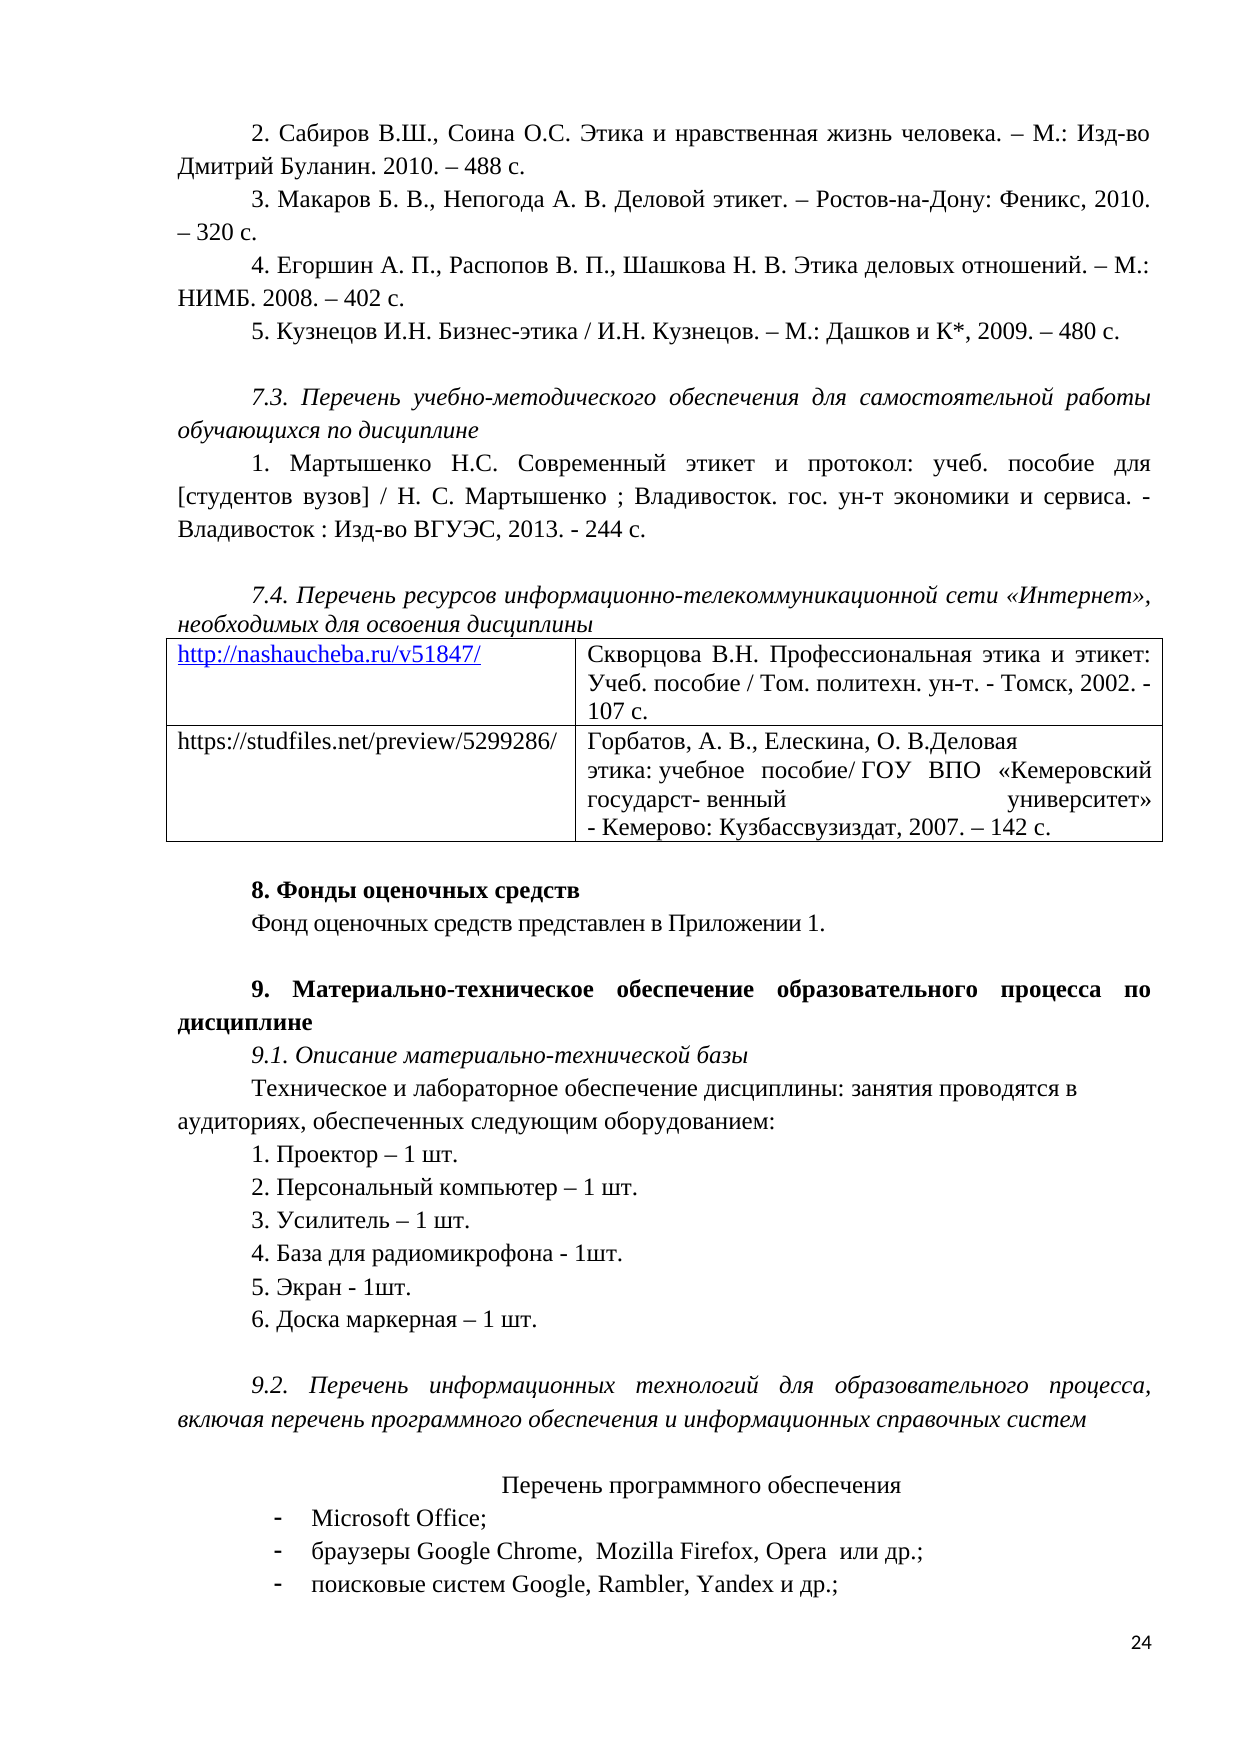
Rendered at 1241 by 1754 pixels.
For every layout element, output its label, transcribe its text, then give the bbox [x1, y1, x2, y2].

text 6. Доска маркерная – 1 шт. [177, 1304, 1152, 1333]
text 2. Сабиров В.Ш., Соина О.С. Этика и нравственная жизнь человека. – М.: Изд-во Дмитрий Буланин. 2010. – 488 с. [177, 118, 1152, 180]
text 9.1. Описание материально-технической базы [177, 1040, 1152, 1069]
text Фонд оценочных средств представлен в Приложении 1. [177, 908, 1152, 937]
table_header Скворцова В.Н. Профессиональная этика и этикет: Учеб. пособие / Том. политехн. ун-т. - Томск, 2002. - 107 с. [648, 639, 1162, 725]
text Перечень программного обеспечения [177, 1470, 1152, 1498]
text 7.3. Перечень учебно-методического обеспечения для самостоятельной работы обучающихся по дисциплине [177, 382, 1152, 444]
text Техническое и лабораторное обеспечение дисциплины: занятия проводятся в аудиториях, обеспеченных следующим оборудованием: [177, 1073, 1152, 1135]
list Microsoft Office; [274, 1503, 1152, 1531]
text 4. Егоршин А. П., Распопов В. П., Шашкова Н. В. Этика деловых отношений. – М.: НИМБ. 2008. – 402 с. [177, 250, 1152, 312]
text 5. Кузнецов И.Н. Бизнес-этика / И.Н. Кузнецов. – М.: Дашков и К*, 2009. – 480 с. [177, 316, 1152, 345]
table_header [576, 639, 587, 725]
text 4. База для радиомикрофона - 1шт. [177, 1238, 1152, 1267]
text 1. Мартышенко Н.С. Современный этикет и протокол: учеб. пособие для [студентов вузов] / Н. С. Мартышенко ; Владивосток. гос. ун-т экономики и сервиса. - Владивосток : Изд-во ВГУЭС, 2013. - 244 с. [177, 448, 1152, 543]
text 1. Проектор – 1 шт. [177, 1139, 1152, 1168]
text 2. Персональный компьютер – 1 шт. [177, 1172, 1152, 1201]
text 8. Фонды оценочных средств [177, 875, 1152, 904]
text 7.4. Перечень ресурсов информационно-телекоммуникационной сети «Интернет», необходимых для освоения дисциплины [177, 580, 1152, 638]
table_cell https://studfiles.net/preview/5299286/ [167, 726, 575, 841]
text 3. Усилитель – 1 шт. [177, 1206, 1152, 1234]
text 9.2. Перечень информационных технологий для образовательного процесса, включая перечень программного обеспечения и информационных справочных систем [177, 1371, 1152, 1432]
text 9. Материально-техническое обеспечение образовательного процесса по дисциплине [177, 974, 1152, 1036]
table_header http://nashaucheba.ru/v51847/ [167, 639, 575, 725]
list браузеры Google Chrome, Mozilla Firefox, Opera или др.; [274, 1536, 1152, 1564]
text 5. Экран - 1шт. [177, 1272, 1152, 1300]
text 3. Макаров Б. В., Непогода А. В. Деловой этикет. – Ростов-на-Дону: Феникс, 2010. – 320 с. [177, 184, 1152, 246]
list поисковые систем Google, Rambler, Yandex и др.; [274, 1569, 1152, 1597]
table_cell Горбатов, А. В., Елескина, О. В.Деловая этика: учебное пособие/ ГОУ ВПО «Кемеровский государст- венный университет» - Кемерово: Кузбассвузиздат, 2007. – 142 с. [576, 726, 1162, 841]
